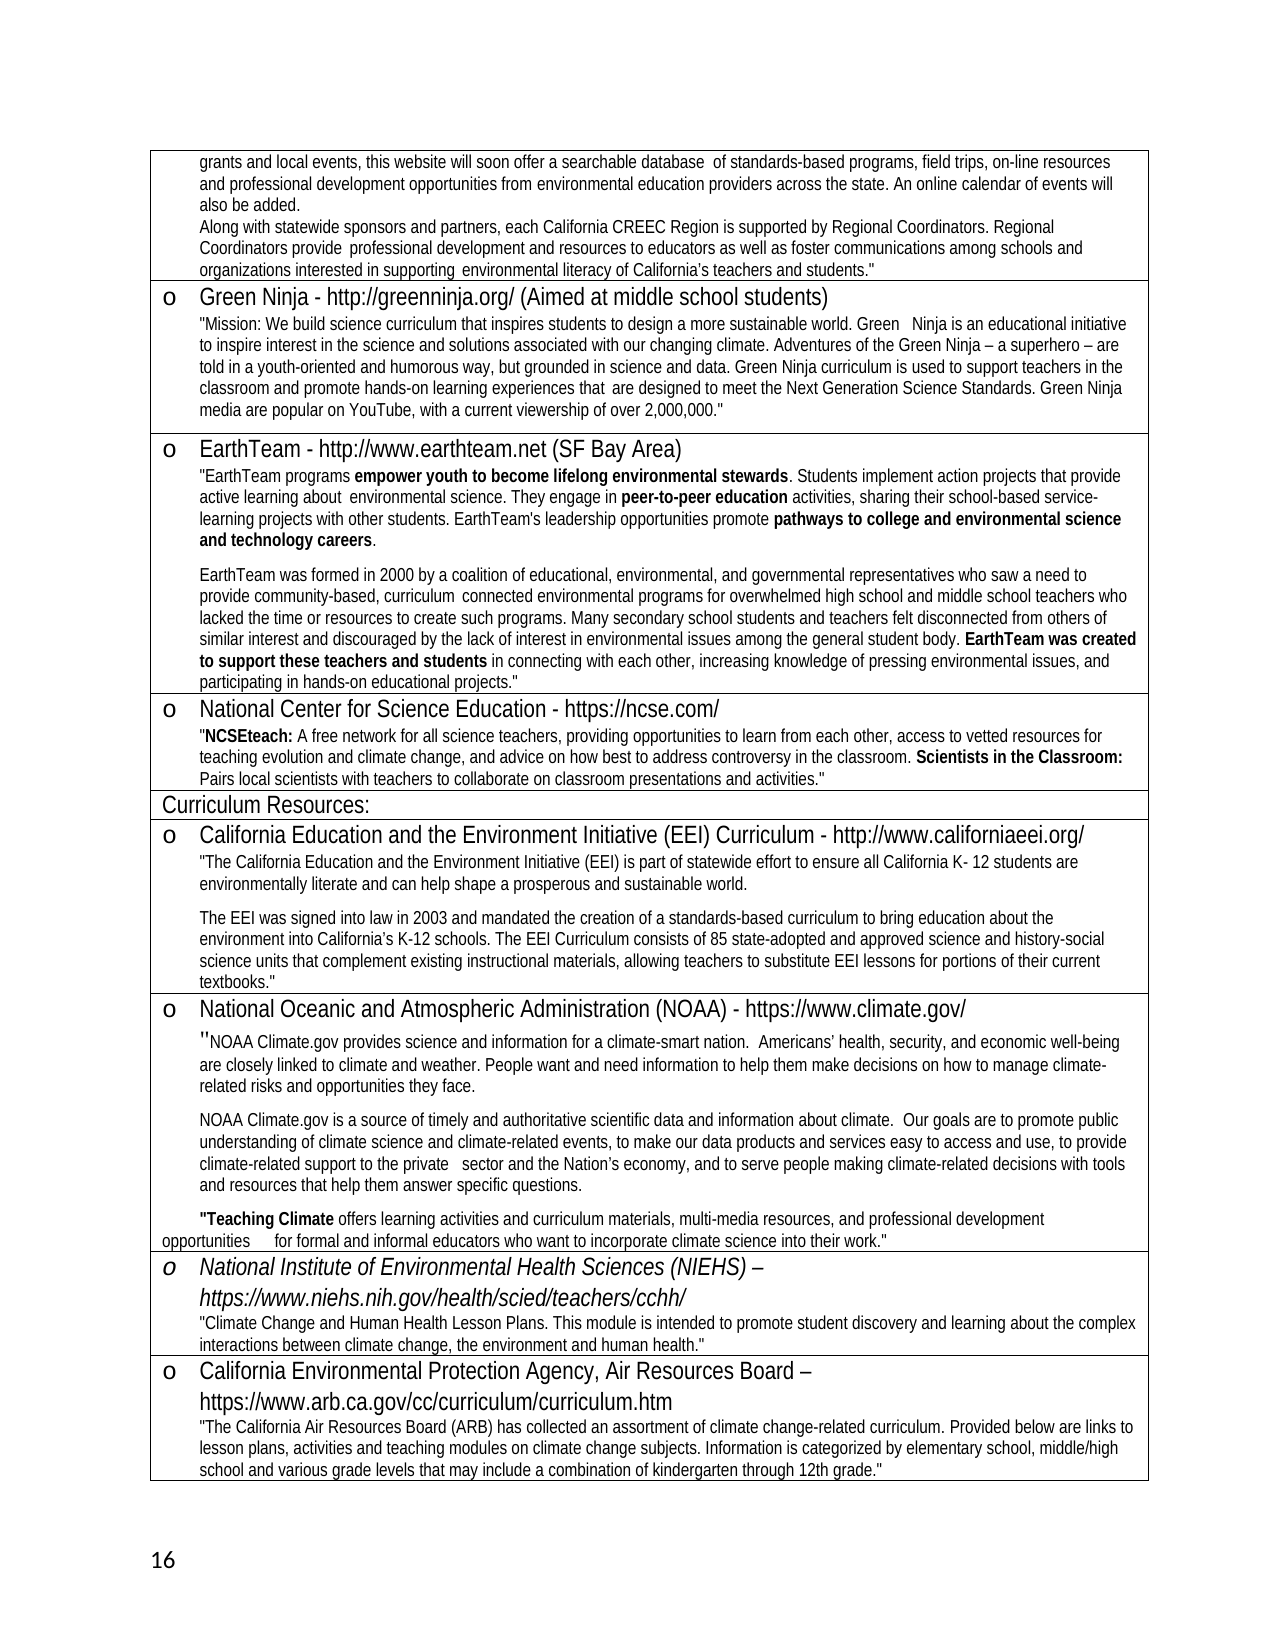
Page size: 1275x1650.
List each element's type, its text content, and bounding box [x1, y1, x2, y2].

table_cell California Environmental Protection Agency, Air Resources Board – https://www.arb.ca.gov/cc/curriculum/curriculum.htm "The California Air Resources Board (ARB) has collected an assortment of climate change-related curriculum. Provided below are links to lesson plans, activities and teaching modules on climate change subjects. Information is categorized by elementary school, middle/high school and various grade levels that may include a combination of kindergarten through 12th grade." [151, 1356, 1148, 1480]
table_cell National Oceanic and Atmospheric Administration (NOAA) - https://www.climate.gov/ "NOAA Climate.gov provides science and information for a climate-smart nation. Americans’ health, security, and economic well-being are closely linked to climate and weather. People want and need information to help them make decisions on how to manage climate- related risks and opportunities they face. NOAA Climate.gov is a source of timely and authoritative scientific data and information about climate. Our goals are to promote public understanding of climate science and climate-related events, to make our data products and services easy to access and use, to provide climate-related support to the private sector and the Nation’s economy, and to serve people making climate-related decisions with tools and resources that help them answer specific questions. "Teaching Climate offers learning activities and curriculum materials, multi-media resources, and professional development opportunities for formal and informal educators who want to incorporate climate science into their work." [151, 994, 1148, 1251]
table_cell California Education and the Environment Initiative (EEI) Curriculum - http://www.californiaeei.org/ "The California Education and the Environment Initiative (EEI) is part of statewide effort to ensure all California K- 12 students are environmentally literate and can help shape a prosperous and sustainable world. The EEI was signed into law in 2003 and mandated the creation of a standards-based curriculum to bring education about the environment into California’s K-12 schools. The EEI Curriculum consists of 85 state-adopted and approved science and history-social science units that complement existing instructional materials, allowing teachers to substitute EEI lessons for portions of their current textbooks." [151, 820, 1148, 993]
table_cell EarthTeam - http://www.earthteam.net (SF Bay Area) "EarthTeam programs empower youth to become lifelong environmental stewards. Students implement action projects that provide active learning about environmental science. They engage in peer-to-peer education activities, sharing their school-based service- learning projects with other students. EarthTeam's leadership opportunities promote pathways to college and environmental science and technology careers. EarthTeam was formed in 2000 by a coalition of educational, environmental, and governmental representatives who saw a need to provide community-based, curriculum connected environmental programs for overwhelmed high school and middle school teachers who lacked the time or resources to create such programs. Many secondary school students and teachers felt disconnected from others of similar interest and discouraged by the lack of interest in environmental issues among the general student body. EarthTeam was created to support these teachers and students in connecting with each other, increasing knowledge of pressing environmental issues, and participating in hands-on educational projects." [151, 434, 1148, 693]
table_cell Green Ninja - http://greenninja.org/ (Aimed at middle school students) "Mission: We build science curriculum that inspires students to design a more sustainable world. Green Ninja is an educational initiative to inspire interest in the science and solutions associated with our changing climate. Adventures of the Green Ninja – a superhero – are told in a youth-oriented and humorous way, but grounded in science and data. Green Ninja curriculum is used to support teachers in the classroom and promote hands-on learning experiences that are designed to meet the Next Generation Science Standards. Green Ninja media are popular on YouTube, with a current viewership of over 2,000,000." [151, 281, 1148, 433]
table_cell Curriculum Resources: [151, 791, 1148, 819]
table_cell National Center for Science Education - https://ncse.com/ "NCSEteach: A free network for all science teachers, providing opportunities to learn from each other, access to vetted resources for teaching evolution and climate change, and advice on how best to address controversy in the classroom. Scientists in the Classroom: Pairs local scientists with teachers to collaborate on classroom presentations and activities." [151, 694, 1148, 789]
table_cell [151, 151, 1148, 280]
table_cell National Institute of Environmental Health Sciences (NIEHS) – https://www.niehs.nih.gov/health/scied/teachers/cchh/ "Climate Change and Human Health Lesson Plans. This module is intended to promote student discovery and learning about the complex interactions between climate change, the environment and human health." [151, 1252, 1148, 1355]
